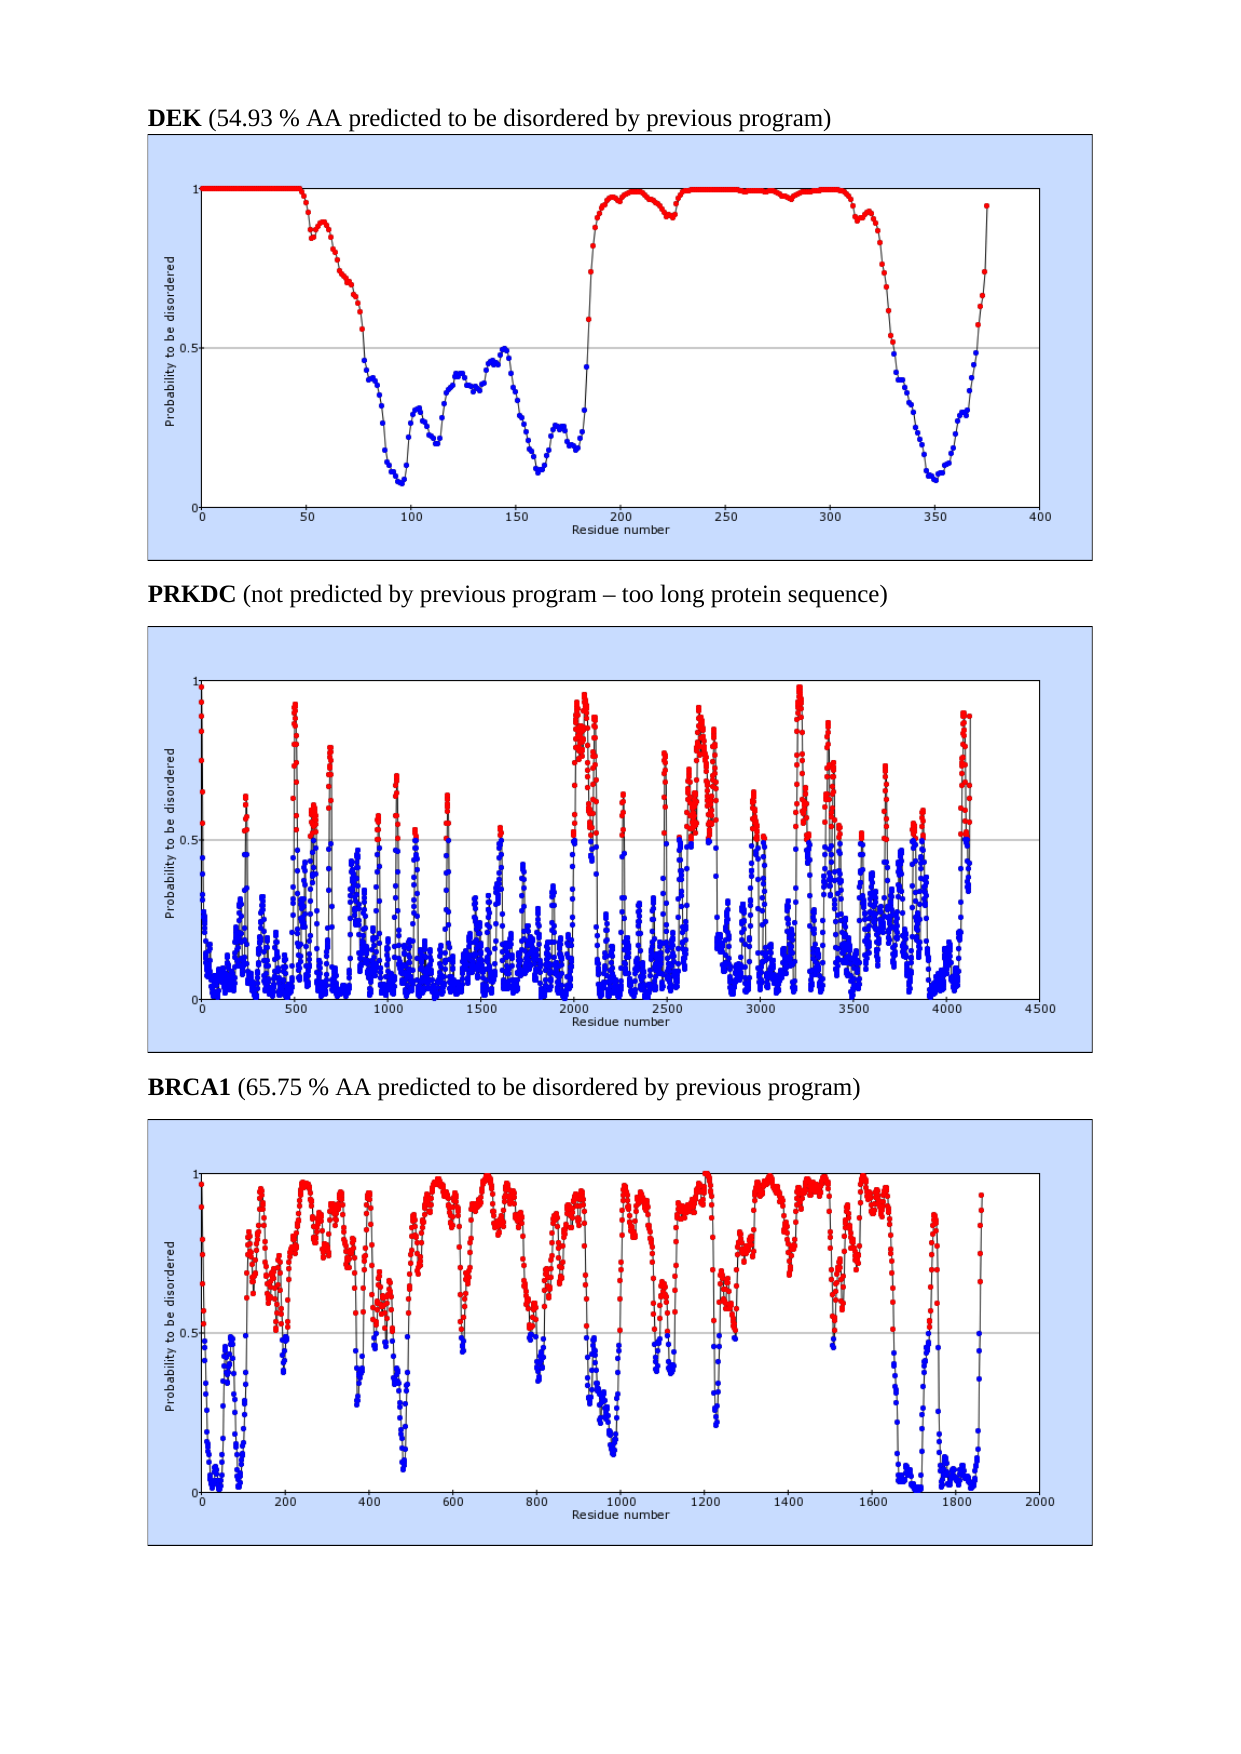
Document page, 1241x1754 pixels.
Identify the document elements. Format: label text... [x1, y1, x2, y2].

picture [147, 134, 1093, 561]
text DEK (54.93 % AA predicted to be disordered by previous program) [148, 103, 1093, 134]
text PRKDC (not predicted by previous program – too long protein sequence) [148, 579, 1093, 608]
text BRCA1 (65.75 % AA predicted to be disordered by previous program) [148, 1072, 1093, 1100]
picture [147, 626, 1093, 1053]
picture [147, 1119, 1093, 1546]
